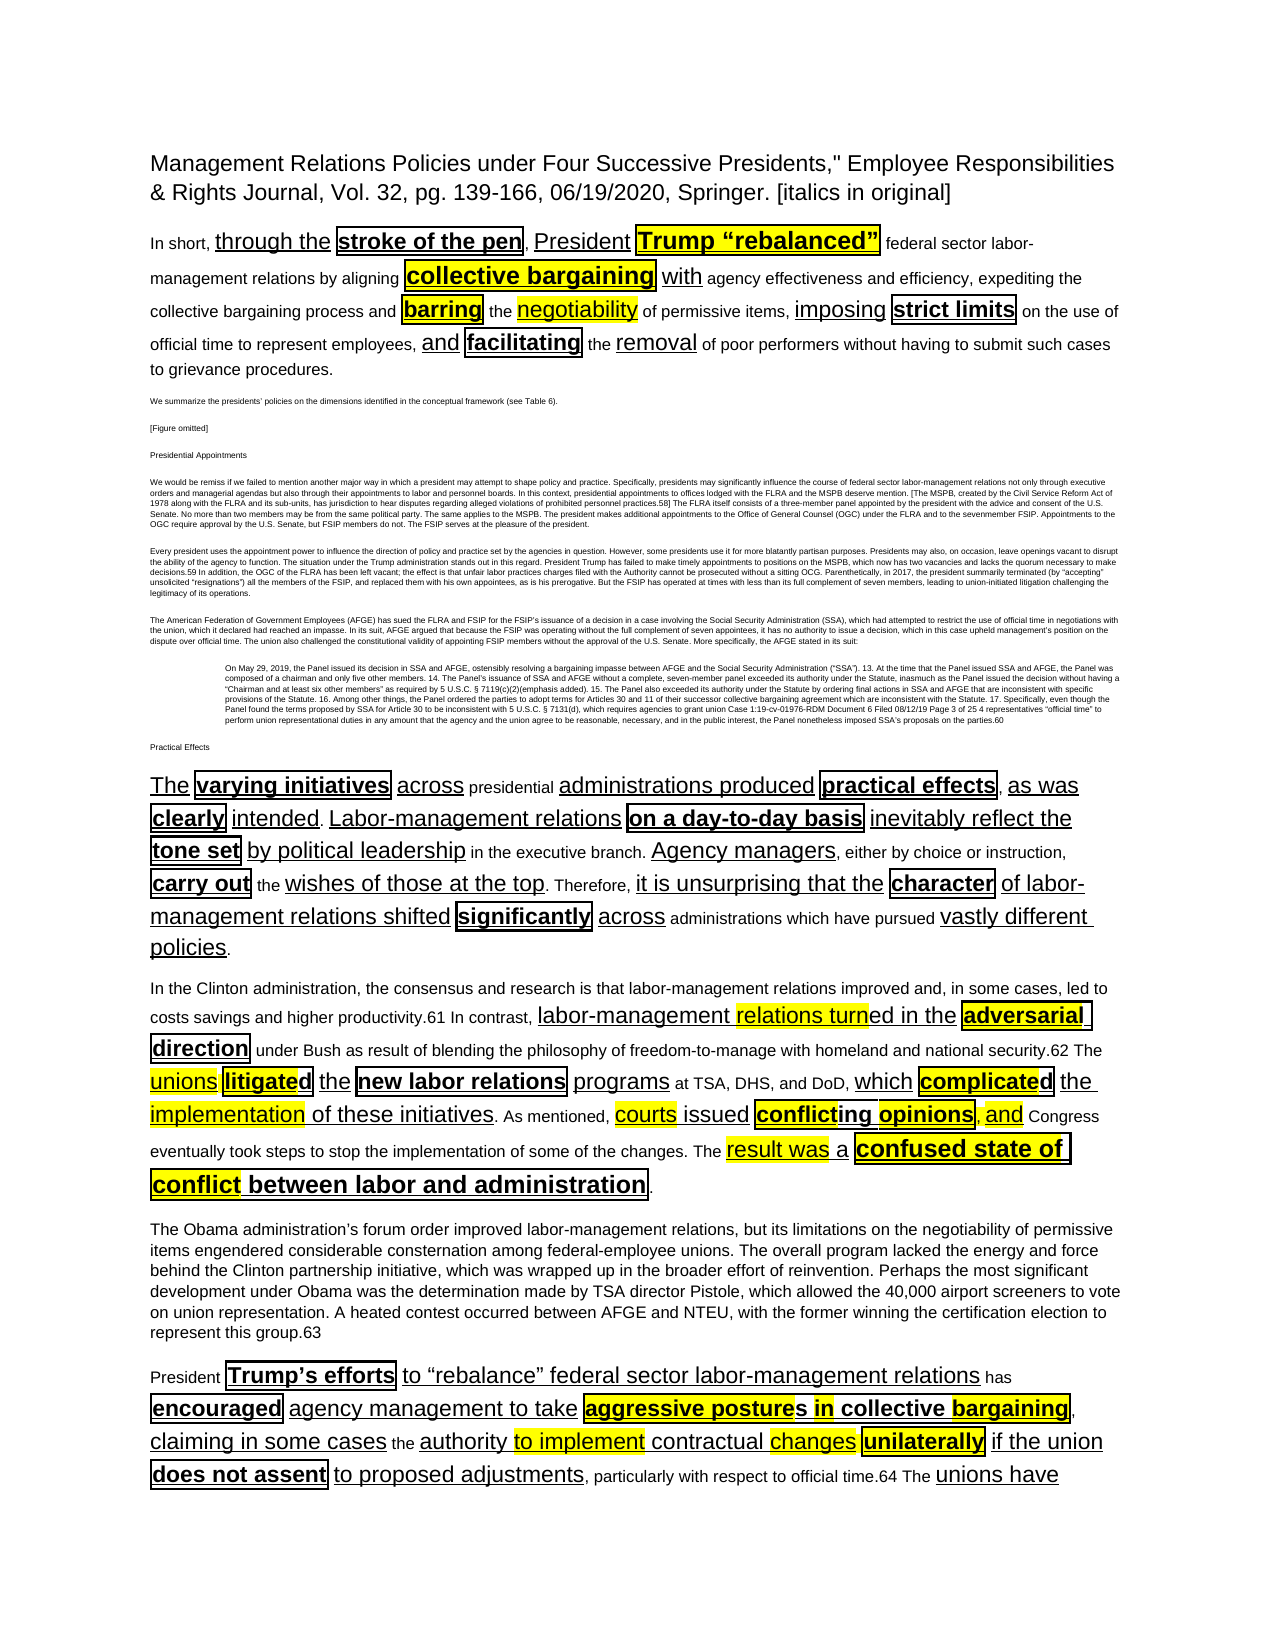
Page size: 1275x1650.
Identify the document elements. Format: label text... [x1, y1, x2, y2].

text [150, 150, 1125, 205]
text In the Clinton administration, the consensus and research is that labor-management relations improved and, in some cases, led to costs savings and higher productivity.61 In contrast, labor-management relations turned in the adversarial direction under Bush as result of blending the philosophy of freedom-to-manage with homeland and national security.62 The unions litigated the new labor relations programs at TSA, DHS, and DoD, which complicated the implementation of these initiatives. As mentioned, courts issued conflicting opinions, and Congress eventually took steps to stop the implementation of some of the changes. The result was a confused state of conflict between labor and administration. [150, 979, 1125, 1201]
text The Obama administration’s forum order improved labor-management relations, but its limitations on the negotiability of permissive items engendered considerable consternation among federal-employee unions. The overall program lacked the energy and force behind the Clinton partnership initiative, which was wrapped up in the broader effort of reinvention. Perhaps the most significant development under Obama was the determination made by TSA director Pistole, which allowed the 40,000 airport screeners to vote on union representation. A heated contest occurred between AFGE and NTEU, with the former winning the certification election to represent this group.63 [150, 1220, 1125, 1342]
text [150, 1360, 1125, 1490]
text The varying initiatives across presidential administrations produced practical effects, as was clearly intended. Labor-management relations on a day-to-day basis inevitably reflect the tone set by political leadership in the executive branch. Agency managers, either by choice or instruction, carry out the wishes of those at the top. Therefore, it is unsurprising that the character of labor-management relations shifted significantly across administrations which have pursued vastly different policies. [150, 769, 1125, 960]
text In short, through the stroke of the pen, President Trump “rebalanced” federal sector labor-management relations by aligning collective bargaining with agency effectiveness and efficiency, expediting the collective bargaining process and barring the negotiability of permissive items, imposing strict limits on the use of official time to represent employees, and facilitating the removal of poor performers without having to submit such cases to grievance procedures. [150, 223, 1125, 378]
